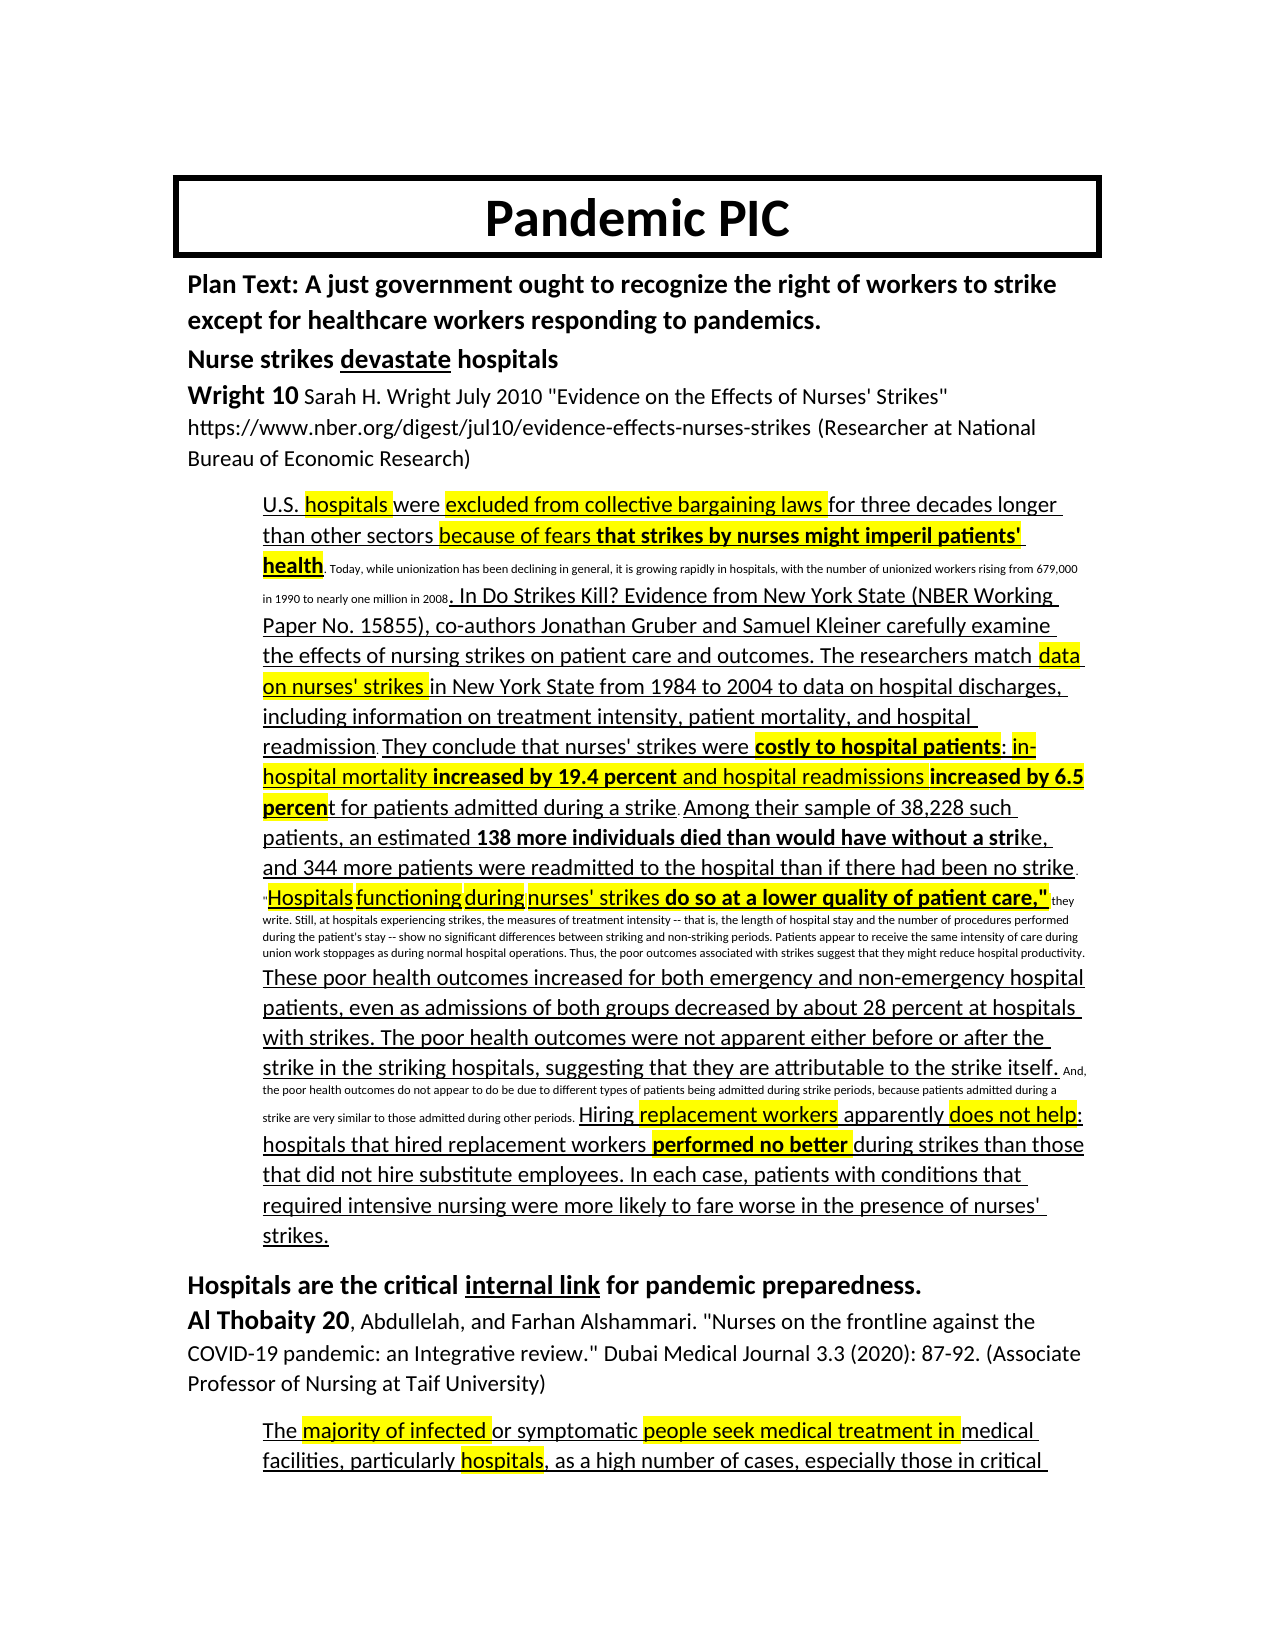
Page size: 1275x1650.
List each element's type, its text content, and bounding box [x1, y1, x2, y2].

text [262, 1416, 1087, 1474]
text Wright 10 Sarah H. Wright July 2010 "Evidence on the Effects of Nurses' Strikes" https://www.nber.org/digest/jul10/evidence-effects-nurses-strikes (Researcher at National Bureau of Economic Research) [187, 378, 1087, 472]
text Al Thobaity 20, Abdullelah, and Farhan Alshammari. "Nurses on the frontline against the COVID-19 pandemic: an Integrative review." Dubai Medical Journal 3.3 (2020): 87-92. (Associate Professor of Nursing at Taif University) [187, 1303, 1087, 1397]
subtitle Pandemic PIC [179, 181, 1096, 252]
subtitle Hospitals are the critical internal link for pandemic preparedness. [187, 1268, 1087, 1301]
subtitle Plan Text: A just government ought to recognize the right of workers to strike except for healthcare workers responding to pandemics. [187, 267, 1087, 336]
text U.S. hospitals were excluded from collective bargaining laws for three decades longer than other sectors because of fears that strikes by nurses might imperil patients' health. Today, while unionization has been declining in general, it is growing rapidly in hospitals, with the number of unionized workers rising from 679,000 in 1990 to nearly one million in 2008. In Do Strikes Kill? Evidence from New York State (NBER Working Paper No. 15855), co-authors Jonathan Gruber and Samuel Kleiner carefully examine the effects of nursing strikes on patient care and outcomes. The researchers match data on nurses' strikes in New York State from 1984 to 2004 to data on hospital discharges, including information on treatment intensity, patient mortality, and hospital readmission. They conclude that nurses' strikes were costly to hospital patients: in-hospital mortality increased by 19.4 percent and hospital readmissions increased by 6.5 percent for patients admitted during a strike. Among their sample of 38,228 such patients, an estimated 138 more individuals died than would have without a strike, and 344 more patients were readmitted to the hospital than if there had been no strike. "Hospitals functioning during nurses' strikes do so at a lower quality of patient care," they write. Still, at hospitals experiencing strikes, the measures of treatment intensity -- that is, the length of hospital stay and the number of procedures performed during the patient's stay -- show no significant differences between striking and non-striking periods. Patients appear to receive the same intensity of care during union work stoppages as during normal hospital operations. Thus, the poor outcomes associated with strikes suggest that they might reduce hospital productivity. These poor health outcomes increased for both emergency and non-emergency hospital patients, even as admissions of both groups decreased by about 28 percent at hospitals with strikes. The poor health outcomes were not apparent either before or after the strike in the striking hospitals, suggesting that they are attributable to the strike itself. And, the poor health outcomes do not appear to do be due to different types of patients being admitted during strike periods, because patients admitted during a strike are very similar to those admitted during other periods. Hiring replacement workers apparently does not help: hospitals that hired replacement workers performed no better during strikes than those that did not hire substitute employees. In each case, patients with conditions that required intensive nursing were more likely to fare worse in the presence of nurses' strikes. [262, 491, 1087, 1249]
subtitle Nurse strikes devastate hospitals [187, 343, 1087, 376]
